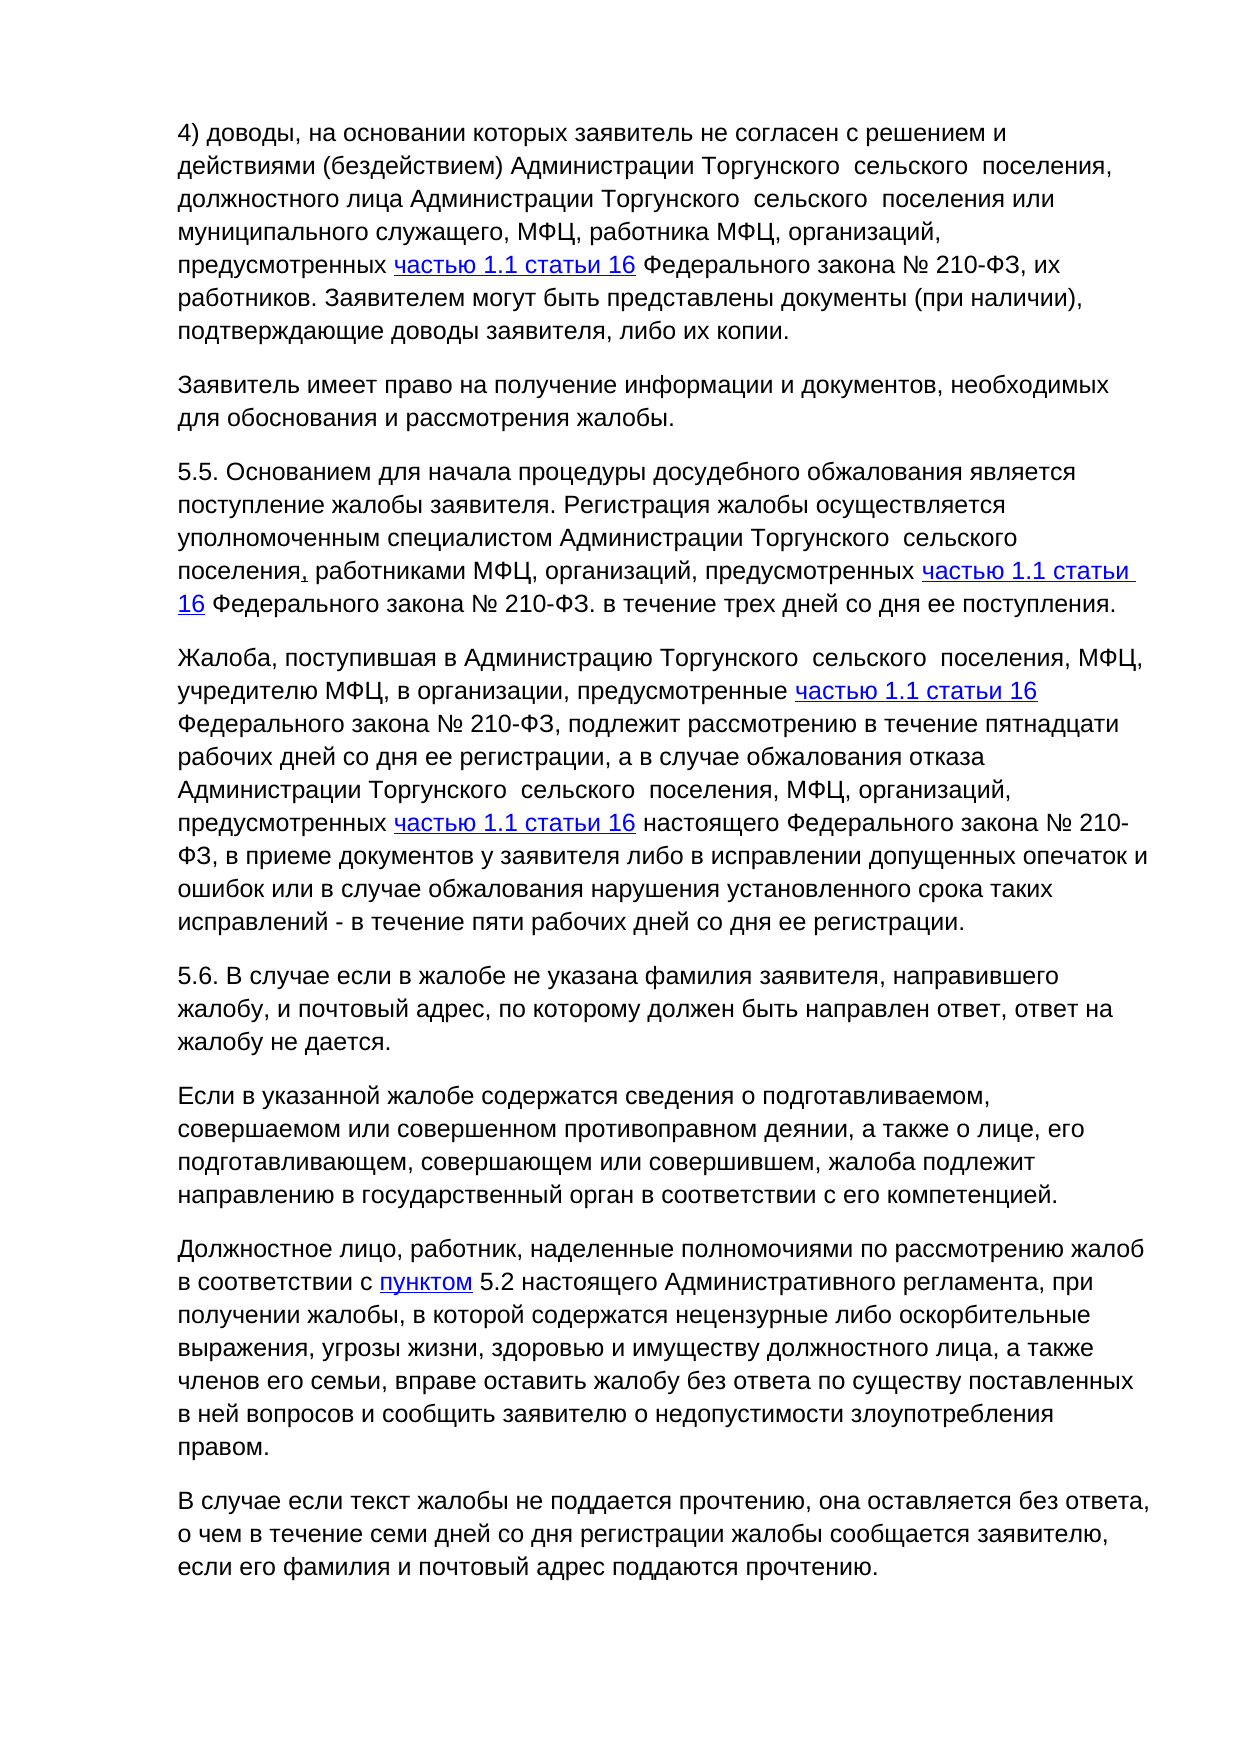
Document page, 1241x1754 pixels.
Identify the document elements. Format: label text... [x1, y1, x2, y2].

text Заявитель имеет право на получение информации и документов, необходимых для обоснования и рассмотрения жалобы. [177, 370, 1152, 432]
text 5.6. В случае если в жалобе не указана фамилия заявителя, направившего жалобу, и почтовый адрес, по которому должен быть направлен ответ, ответ на жалобу не дается. [177, 961, 1152, 1056]
text Должностное лицо, работник, наделенные полномочиями по рассмотрению жалоб в соответствии с пунктом 5.2 настоящего Административного регламента, при получении жалобы, в которой содержатся нецензурные либо оскорбительные выражения, угрозы жизни, здоровью и имуществу должностного лица, а также членов его семьи, вправе оставить жалобу без ответа по существу поставленных в ней вопросов и сообщить заявителю о недопустимости злоупотребления правом. [177, 1234, 1152, 1461]
text 4) доводы, на основании которых заявитель не согласен с решением и действиями (бездействием) Администрации Торгунского сельского поселения, должностного лица Администрации Торгунского сельского поселения или муниципального служащего, МФЦ, работника МФЦ, организаций, предусмотренных частью 1.1 статьи 16 Федерального закона № 210-ФЗ, их работников. Заявителем могут быть представлены документы (при наличии), подтверждающие доводы заявителя, либо их копии. [177, 118, 1152, 345]
text Если в указанной жалобе содержатся сведения о подготавливаемом, совершаемом или совершенном противоправном деянии, а также о лице, его подготавливающем, совершающем или совершившем, жалоба подлежит направлению в государственный орган в соответствии с его компетенцией. [177, 1081, 1152, 1209]
text В случае если текст жалобы не поддается прочтению, она оставляется без ответа, о чем в течение семи дней со дня регистрации жалобы сообщается заявителю, если его фамилия и почтовый адрес поддаются прочтению. [177, 1486, 1152, 1581]
text 5.5. Основанием для начала процедуры досудебного обжалования является поступление жалобы заявителя. Регистрация жалобы осуществляется уполномоченным специалистом Администрации Торгунского сельского поселения, работниками МФЦ, организаций, предусмотренных частью 1.1 статьи 16 Федерального закона № 210-ФЗ. в течение трех дней со дня ее поступления. [177, 457, 1152, 618]
text Жалоба, поступившая в Администрацию Торгунского сельского поселения, МФЦ, учредителю МФЦ, в организации, предусмотренные частью 1.1 статьи 16 Федерального закона № 210-ФЗ, подлежит рассмотрению в течение пятнадцати рабочих дней со дня ее регистрации, а в случае обжалования отказа Администрации Торгунского сельского поселения, МФЦ, организаций, предусмотренных частью 1.1 статьи 16 настоящего Федерального закона № 210-ФЗ, в приеме документов у заявителя либо в исправлении допущенных опечаток и ошибок или в случае обжалования нарушения установленного срока таких исправлений - в течение пяти рабочих дней со дня ее регистрации. [177, 643, 1152, 936]
